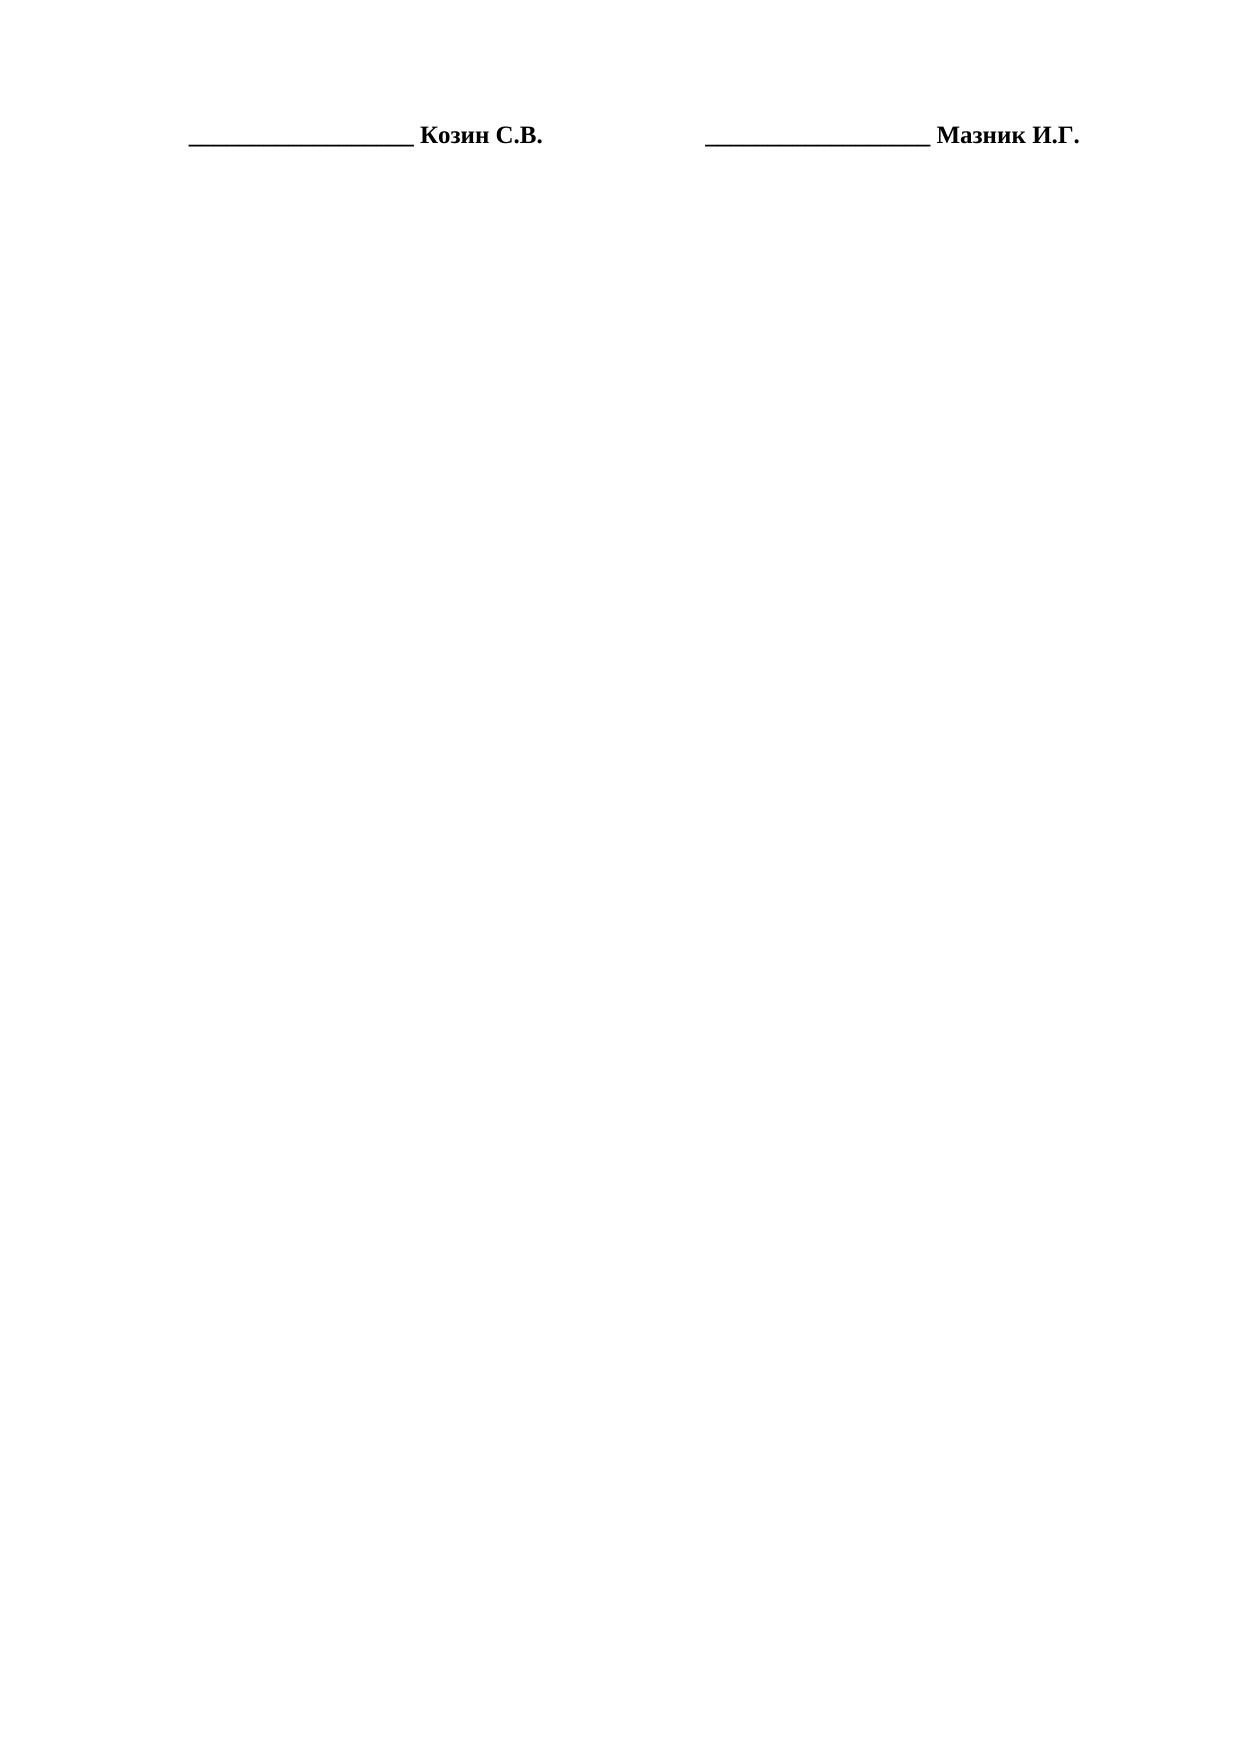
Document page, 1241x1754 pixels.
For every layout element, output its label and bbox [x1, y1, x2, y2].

table_header [694, 118, 1210, 175]
table_header [177, 118, 694, 175]
